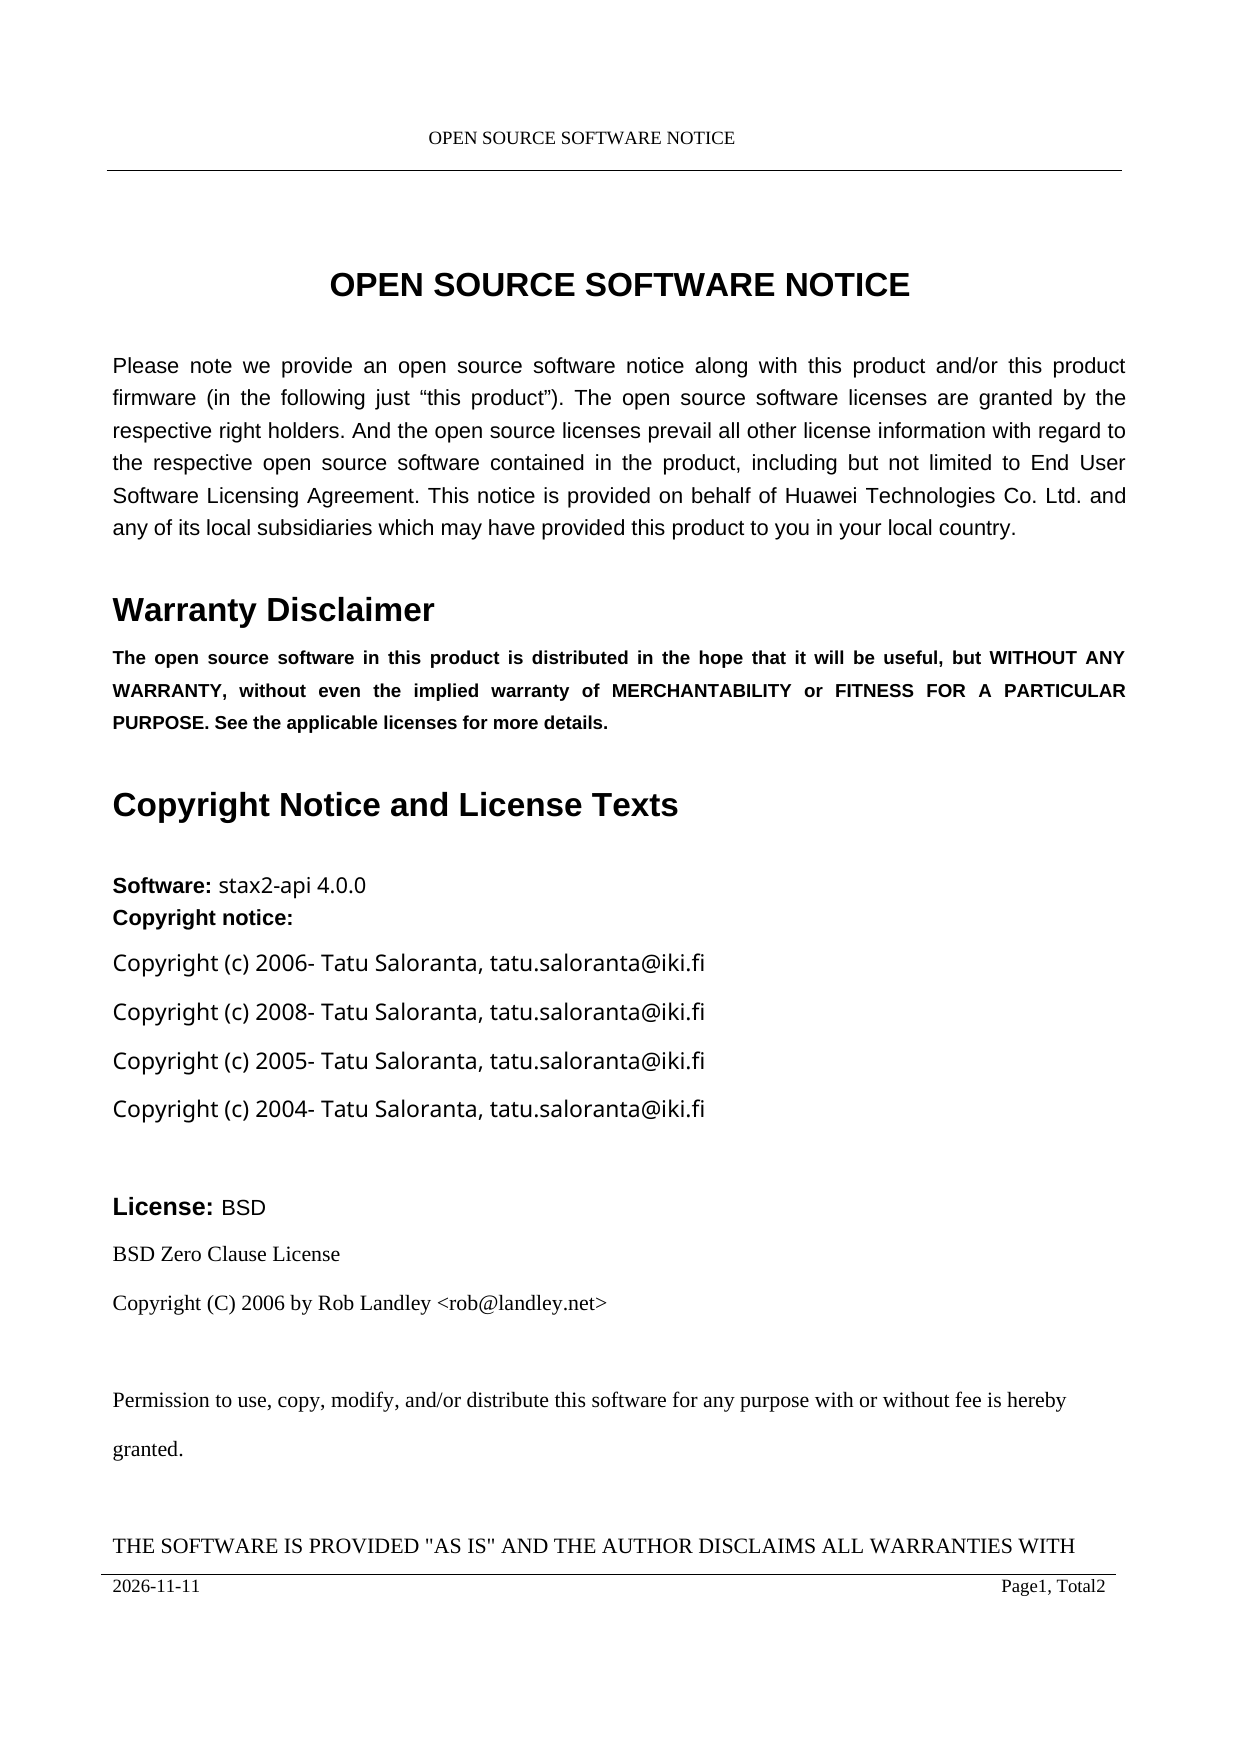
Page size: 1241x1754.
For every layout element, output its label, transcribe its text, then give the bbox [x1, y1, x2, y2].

text Copyright notice: [112, 901, 1128, 934]
text OPEN SOURCE SOFTWARE NOTICE [112, 251, 1128, 316]
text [112, 1237, 1128, 1562]
text License: BSD [112, 1190, 1128, 1223]
text Copyright (c) 2006- Tatu Saloranta, tatu.saloranta@iki.fi Copyright (c) 2008- Tatu Saloranta, tatu.saloranta@iki.fi Copyright (c) 2005- Tatu Saloranta, tatu.saloranta@iki.fi Copyright (c) 2004- Tatu Saloranta, tatu.saloranta@iki.fi [112, 947, 1128, 1174]
text Copyright Notice and License Texts [112, 771, 1128, 836]
text Software: stax2-api 4.0.0 [112, 869, 1128, 901]
text Warranty Disclaimer [112, 576, 1128, 641]
text The open source software in this product is distributed in the hope that it will be useful, but WITHOUT ANY WARRANTY, without even the implied warranty of MERCHANTABILITY or FITNESS FOR A PARTICULAR PURPOSE. See the applicable licenses for more details. [112, 641, 1128, 739]
text Please note we provide an open source software notice along with this product and/or this product firmware (in the following just “this product”). The open source software licenses are granted by the respective right holders. And the open source licenses prevail all other license information with regard to the respective open source software contained in the product, including but not limited to End User Software Licensing Agreement. This notice is provided on behalf of Huawei Technologies Co. Ltd. and any of its local subsidiaries which may have provided this product to you in your local country. [112, 349, 1128, 544]
